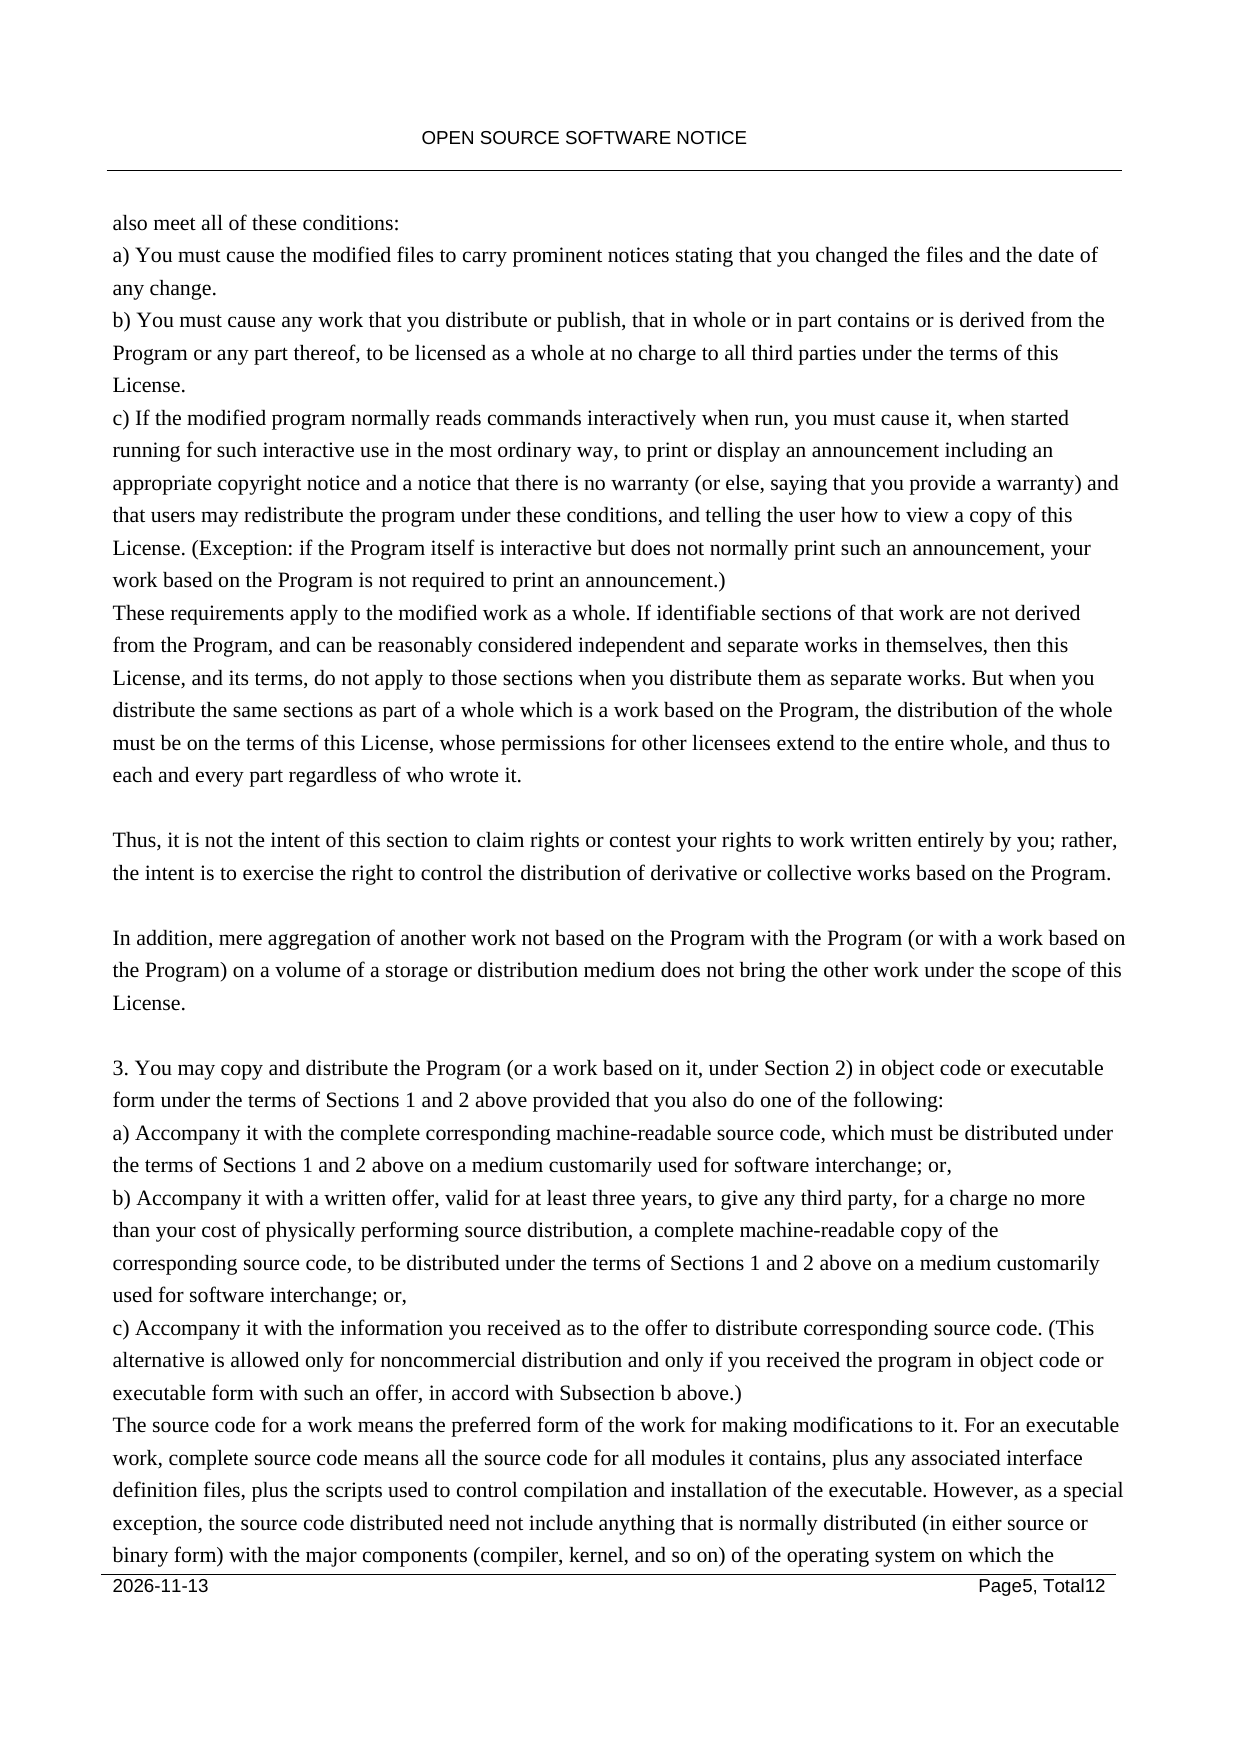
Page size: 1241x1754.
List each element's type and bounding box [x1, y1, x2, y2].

text [112, 206, 1128, 1571]
